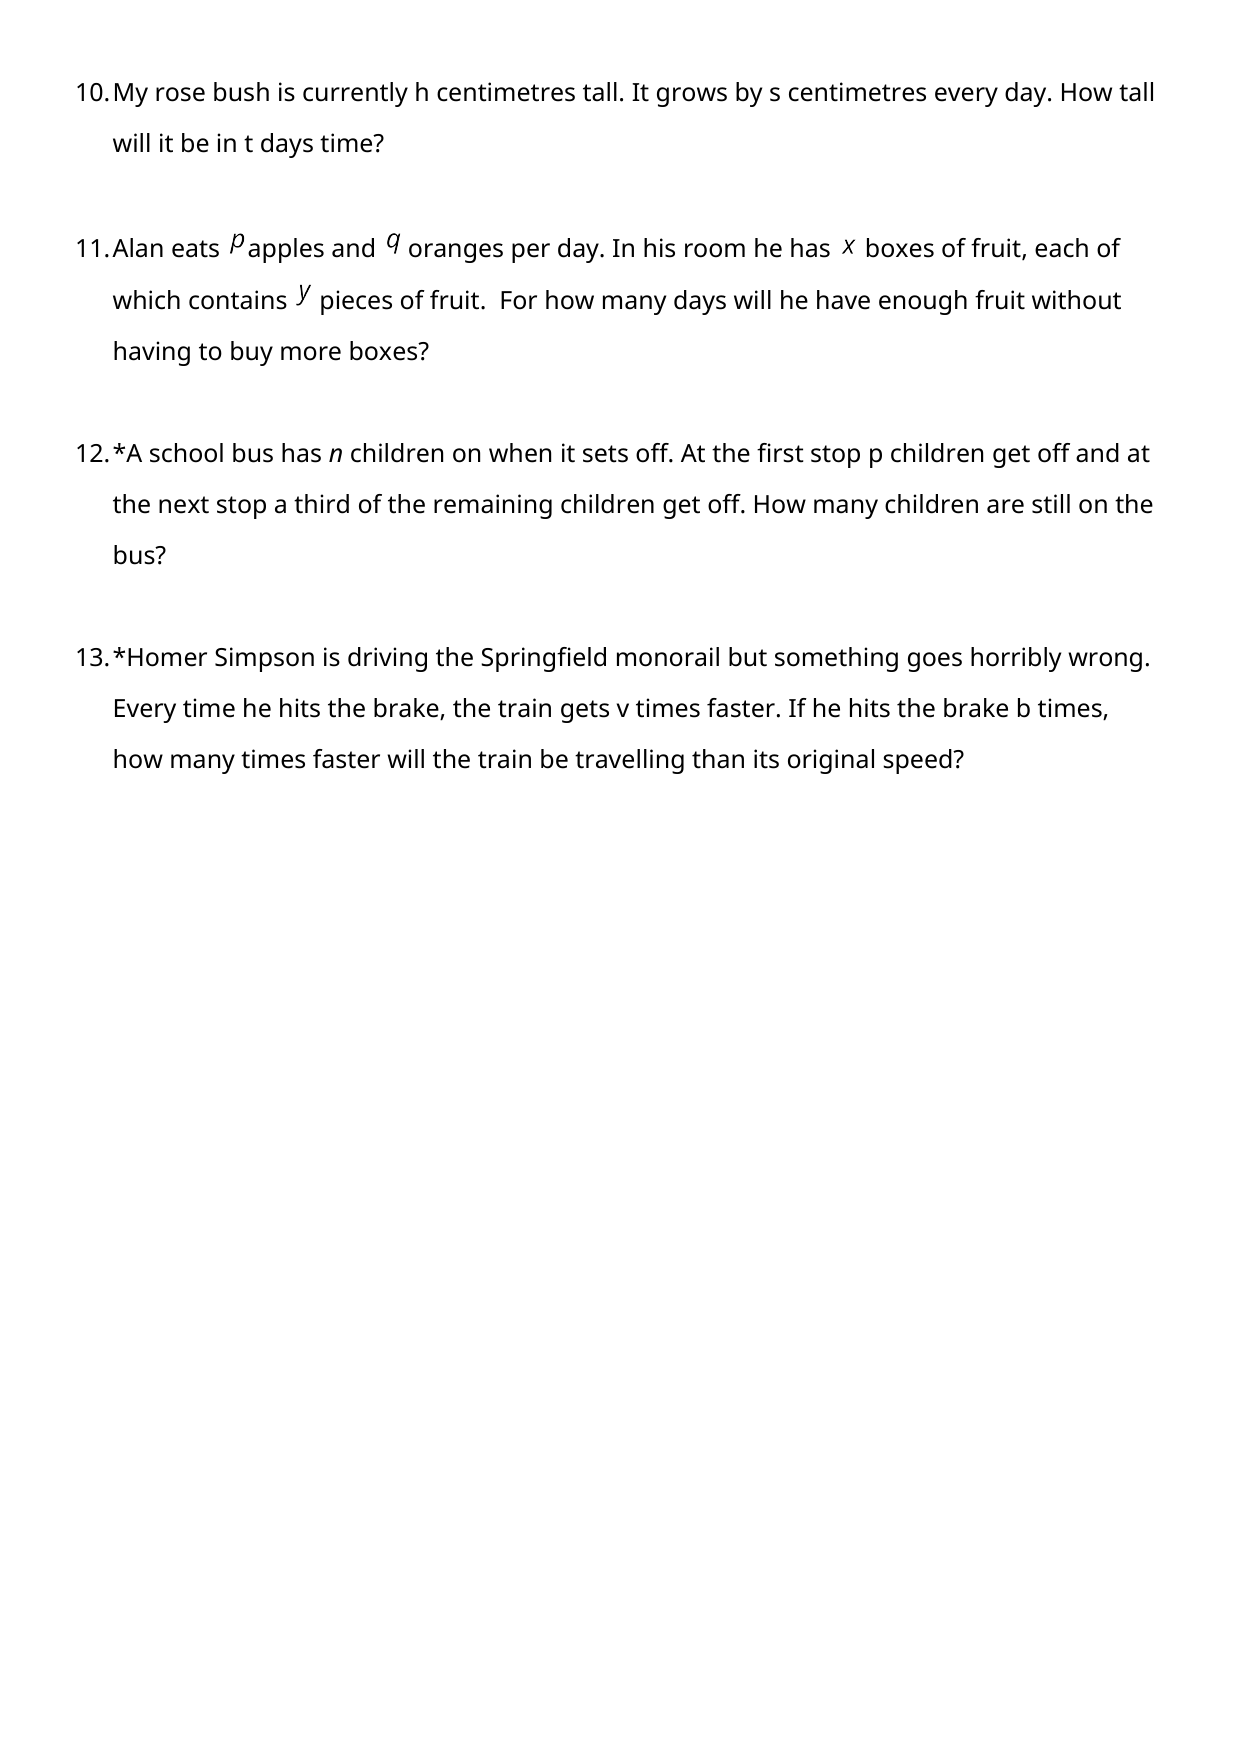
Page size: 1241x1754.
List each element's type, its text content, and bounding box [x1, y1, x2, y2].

list Alan eats apples and oranges per day. In his room he has boxes of fruit, each of which contains pieces of fruit. For how many days will he have enough fruit without having to buy more boxes? [75, 228, 1165, 368]
list *Homer Simpson is driving the Springfield monorail but something goes horribly wrong. Every time he hits the brake, the train gets v times faster. If he hits the brake b times, how many times faster will the train be travelling than its original speed? [75, 640, 1165, 776]
list My rose bush is currently h centimetres tall. It grows by s centimetres every day. How tall will it be in t days time? [75, 75, 1165, 160]
list *A school bus has n children on when it sets off. At the first stop p children get off and at the next stop a third of the remaining children get off. How many children are still on the bus? [75, 436, 1165, 572]
